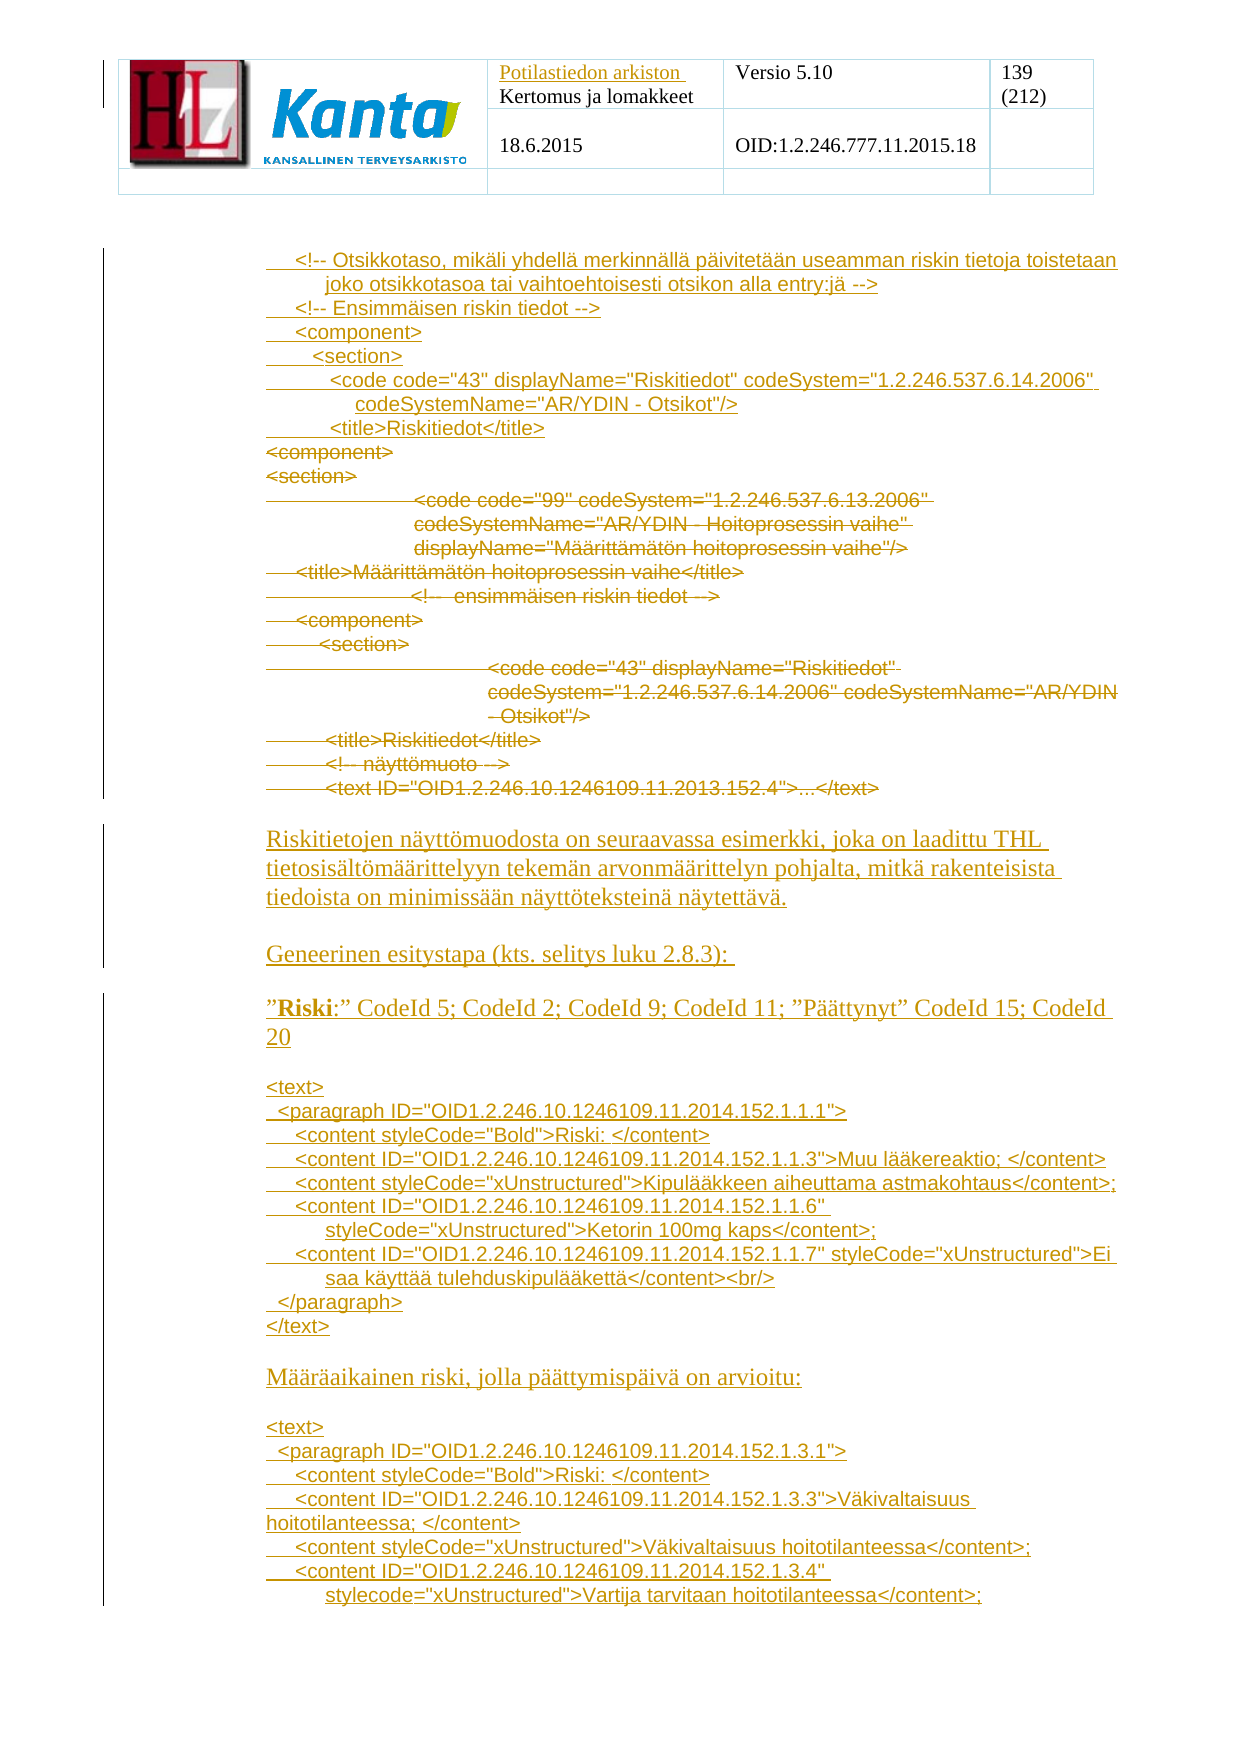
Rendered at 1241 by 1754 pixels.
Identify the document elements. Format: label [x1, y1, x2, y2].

picture [264, 89, 467, 164]
picture [129, 60, 252, 169]
picture [290, 89, 304, 105]
